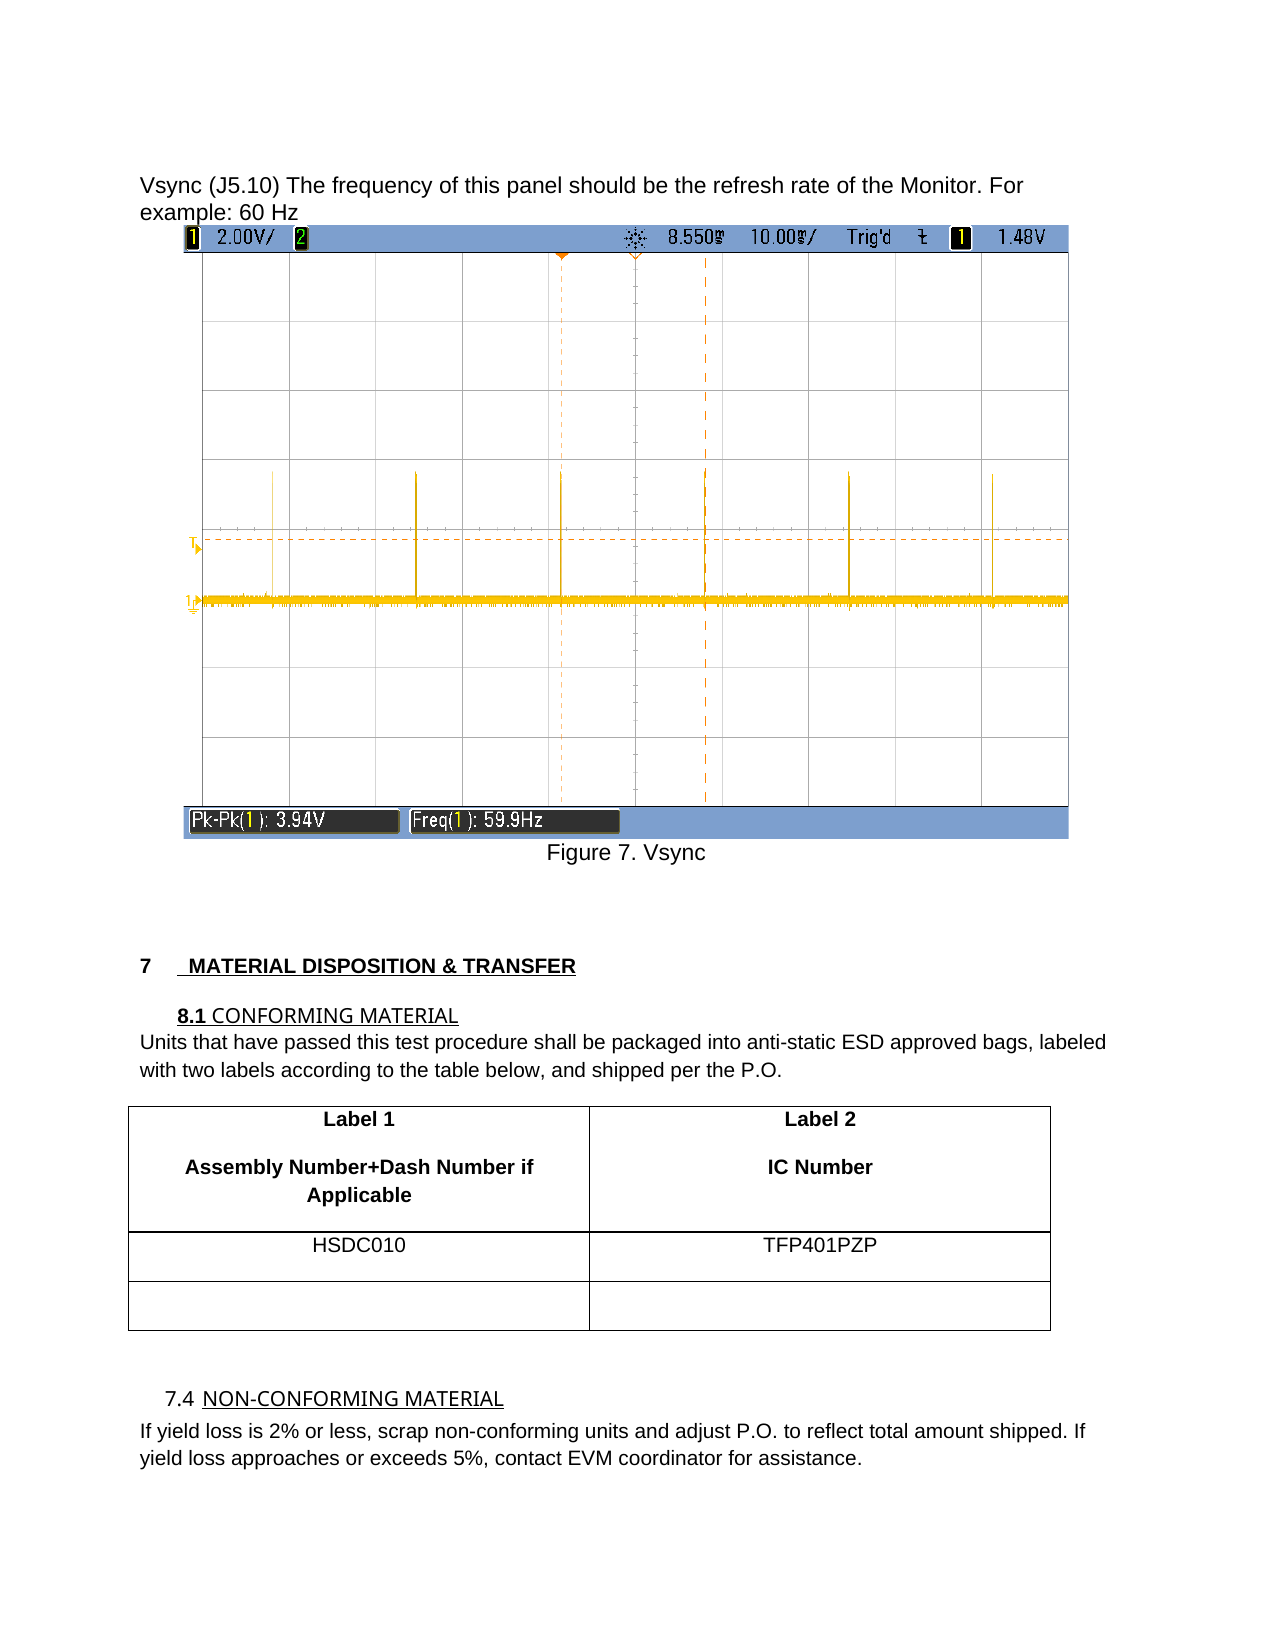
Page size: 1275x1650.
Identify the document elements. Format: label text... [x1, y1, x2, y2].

list NON-CONFORMING MATERIAL [164, 1384, 1110, 1412]
table_cell [129, 1282, 589, 1330]
table_cell [590, 1282, 1050, 1330]
picture [183, 225, 1069, 839]
text Vsync (J5.10) The frequency of this panel should be the refresh rate of the Monitor. For example: 60 Hz [139, 172, 1112, 225]
list MATERIAL DISPOSITION & TRANSFER [139, 954, 1110, 978]
table_header Label 2 IC Number [590, 1107, 1050, 1231]
text If yield loss is 2% or less, scrap non-conforming units and adjust P.O. to reflect total amount shipped. If yield loss approaches or exceeds 5%, contact EVM coordinator for assistance. [139, 1419, 1110, 1470]
table_cell TFP401PZP [590, 1233, 1050, 1281]
table_cell HSDC010 [129, 1233, 589, 1281]
text 8.1 CONFORMING MATERIAL [139, 1002, 1110, 1030]
text Figure 7. Vsync [139, 839, 1112, 893]
text Units that have passed this test procedure shall be packaged into anti-static ESD approved bags, labeled with two labels according to the table below, and shipped per the P.O. [139, 1030, 1110, 1081]
table_header Label 1 Assembly Number+Dash Number if Applicable [129, 1107, 589, 1231]
